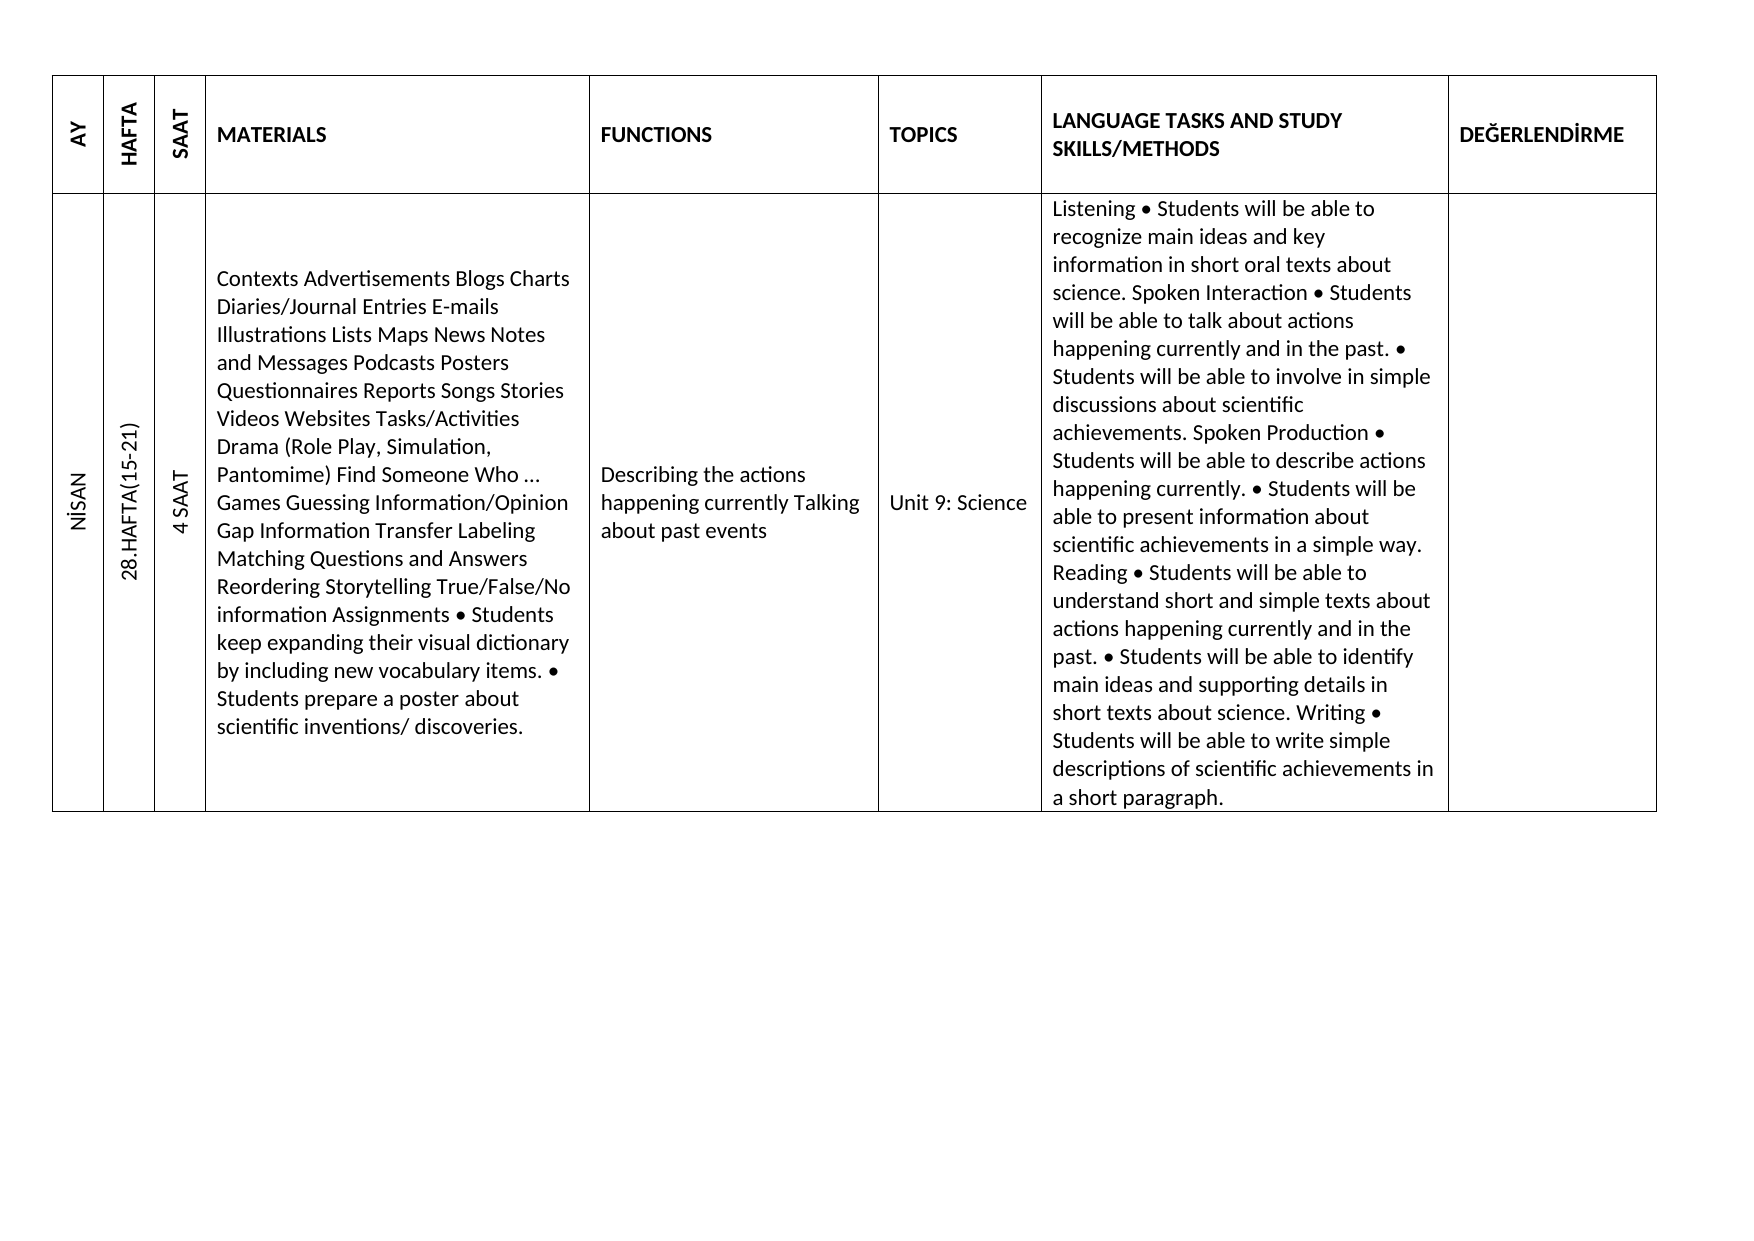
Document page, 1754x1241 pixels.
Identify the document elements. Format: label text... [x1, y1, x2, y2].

table_cell 28.HAFTA(15-21) [104, 194, 154, 811]
table_cell Unit 9: Science [879, 194, 1041, 811]
table_cell 4 SAAT [155, 194, 205, 811]
table_header TOPICS [879, 76, 1041, 193]
table_cell NİSAN [53, 194, 103, 811]
table_cell Contexts Advertisements Blogs Charts Diaries/Journal Entries E-mails Illustrations Lists Maps News Notes and Messages Podcasts Posters Questionnaires Reports Songs Stories Videos Websites Tasks/Activities Drama (Role Play, Simulation, Pantomime) Find Someone Who … Games Guessing Information/Opinion Gap Information Transfer Labeling Matching Questions and Answers Reordering Storytelling True/False/No information Assignments • Students keep expanding their visual dictionary by including new vocabulary items. • Students prepare a poster about scientific inventions/ discoveries. [206, 194, 589, 811]
table_header DEĞERLENDİRME [1449, 76, 1656, 193]
table_header SAAT [155, 76, 205, 193]
table_header HAFTA [104, 76, 154, 193]
table_header MATERIALS [206, 76, 589, 193]
table_cell Listening • Students will be able to recognize main ideas and key information in short oral texts about science. Spoken Interaction • Students will be able to talk about actions happening currently and in the past. • Students will be able to involve in simple discussions about scientific achievements. Spoken Production • Students will be able to describe actions happening currently. • Students will be able to present information about scientific achievements in a simple way. Reading • Students will be able to understand short and simple texts about actions happening currently and in the past. • Students will be able to identify main ideas and supporting details in short texts about science. Writing • Students will be able to write simple descriptions of scientific achievements in a short paragraph. [1042, 194, 1448, 811]
table_header AY [53, 76, 103, 193]
table_header FUNCTIONS [590, 76, 878, 193]
table_header LANGUAGE TASKS AND STUDY SKILLS/METHODS [1042, 76, 1448, 193]
table_cell [1449, 194, 1656, 811]
table_cell Describing the actions happening currently Talking about past events [590, 194, 878, 811]
